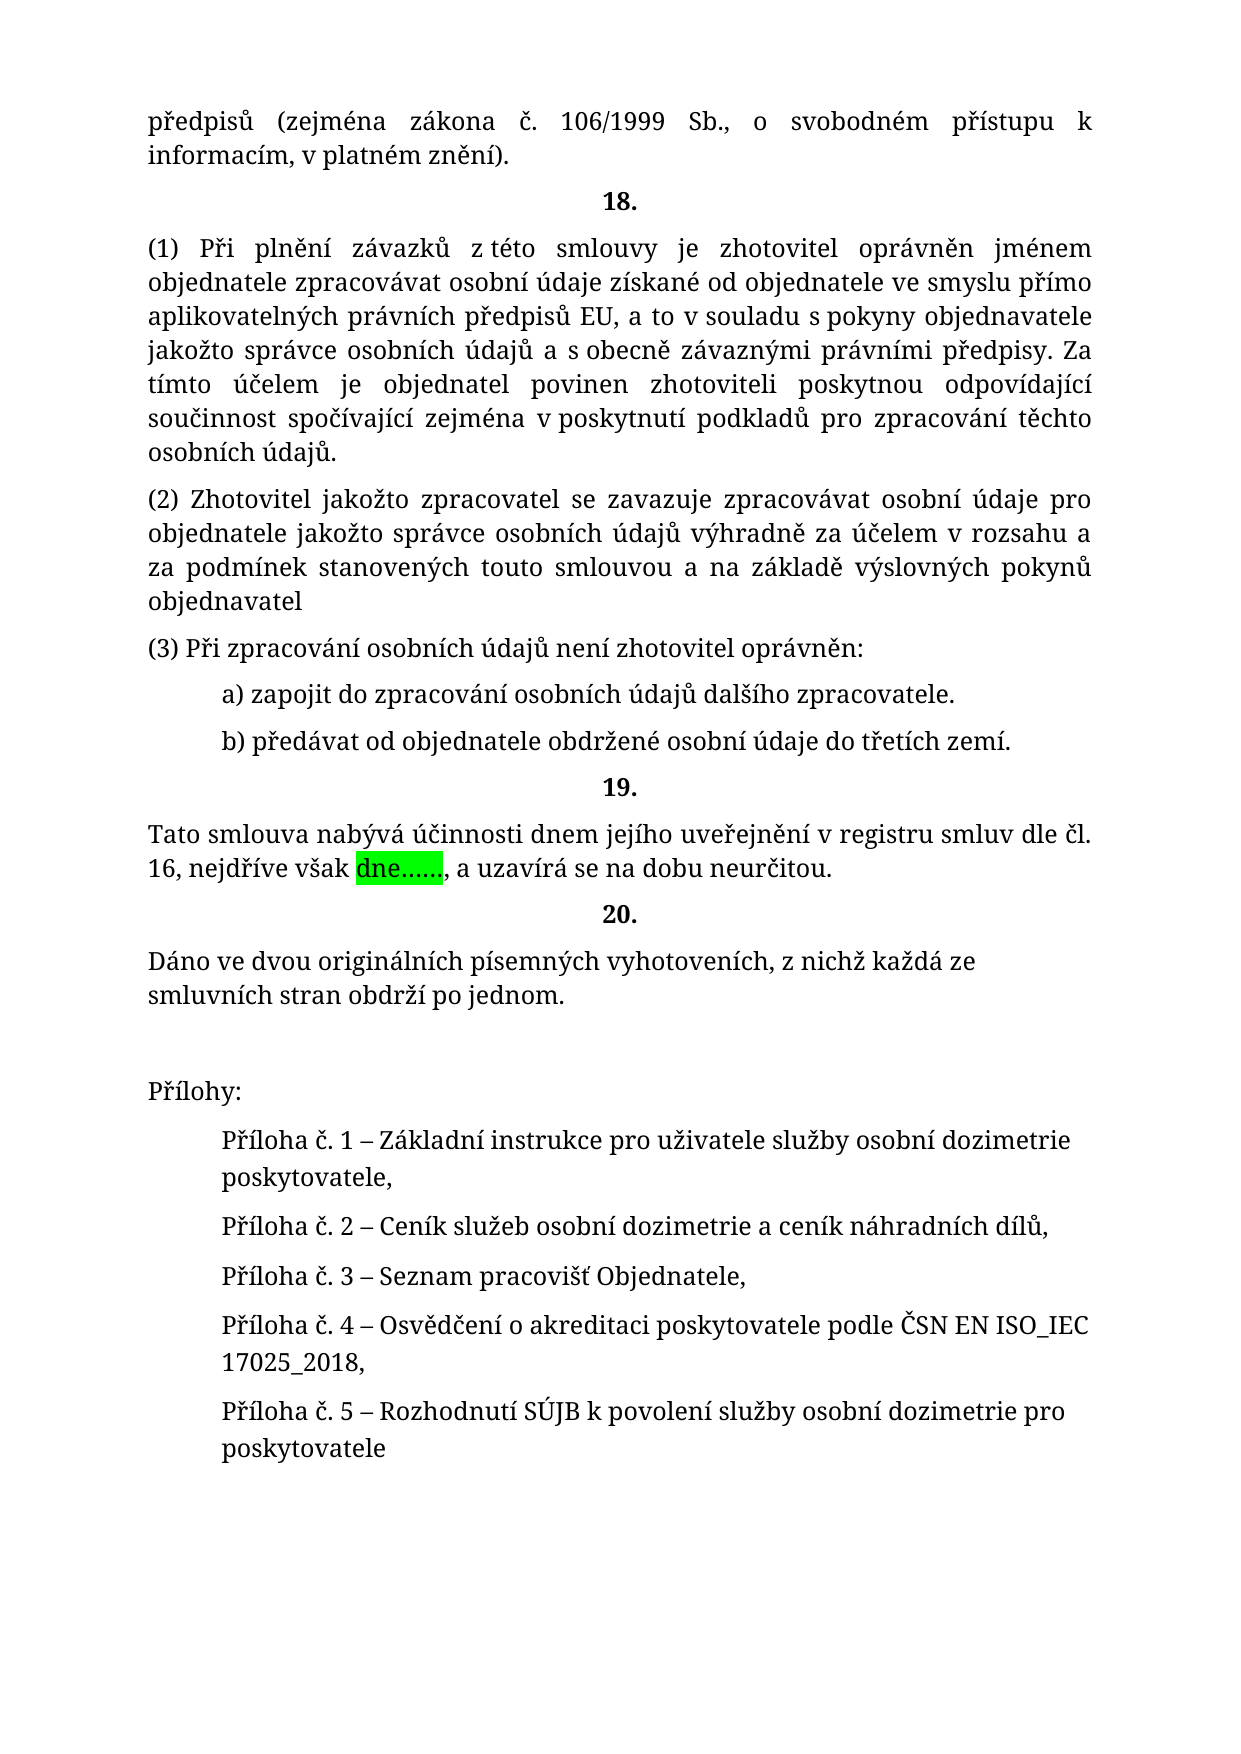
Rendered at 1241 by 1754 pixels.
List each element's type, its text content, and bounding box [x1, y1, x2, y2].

text Příloha č. 1 – Základní instrukce pro uživatele služby osobní dozimetrie poskytovatele, [221, 1123, 1093, 1194]
text (2) Zhotovitel jakožto zpracovatel se zavazuje zpracovávat osobní údaje pro objednatele jakožto správce osobních údajů výhradně za účelem v rozsahu a za podmínek stanovených touto smlouvou a na základě výslovných pokynů objednavatel [148, 482, 1093, 618]
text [148, 103, 1093, 172]
text Příloha č. 5 – Rozhodnutí SÚJB k povolení služby osobní dozimetrie pro poskytovatele [221, 1393, 1093, 1464]
text 19. [148, 770, 1093, 804]
text Příloha č. 4 – Osvědčení o akreditaci poskytovatele podle ČSN EN ISO_IEC 17025_2018, [221, 1307, 1093, 1378]
text 18. [148, 184, 1093, 218]
text Dáno ve dvou originálních písemných vyhotoveních, z nichž každá ze smluvních stran obdrží po jednom. [148, 944, 1093, 1012]
text a) zapojit do zpracování osobních údajů dalšího zpracovatele. [221, 677, 1093, 711]
text (3) Při zpracování osobních údajů není zhotovitel oprávněn: [148, 630, 1093, 664]
text b) předávat od objednatele obdržené osobní údaje do třetích zemí. [221, 723, 1093, 757]
text Příloha č. 2 – Ceník služeb osobní dozimetrie a ceník náhradních dílů, [221, 1209, 1093, 1243]
text Tato smlouva nabývá účinnosti dnem jejího uveřejnění v registru smluv dle čl. 16, nejdříve však dne……, a uzavírá se na dobu neurčitou. [148, 817, 1093, 885]
text Příloha č. 3 – Seznam pracovišť Objednatele, [221, 1258, 1093, 1292]
text (1) Při plnění závazků z této smlouvy je zhotovitel oprávněn jménem objednatele zpracovávat osobní údaje získané od objednatele ve smyslu přímo aplikovatelných právních předpisů EU, a to v souladu s pokyny objednavatele jakožto správce osobních údajů a s obecně závaznými právními předpisy. Za tímto účelem je objednatel povinen zhotoviteli poskytnou odpovídající součinnost spočívající zejména v poskytnutí podkladů pro zpracování těchto osobních údajů. [148, 231, 1093, 469]
text 20. [148, 897, 1093, 931]
text Přílohy: [148, 1074, 1093, 1108]
